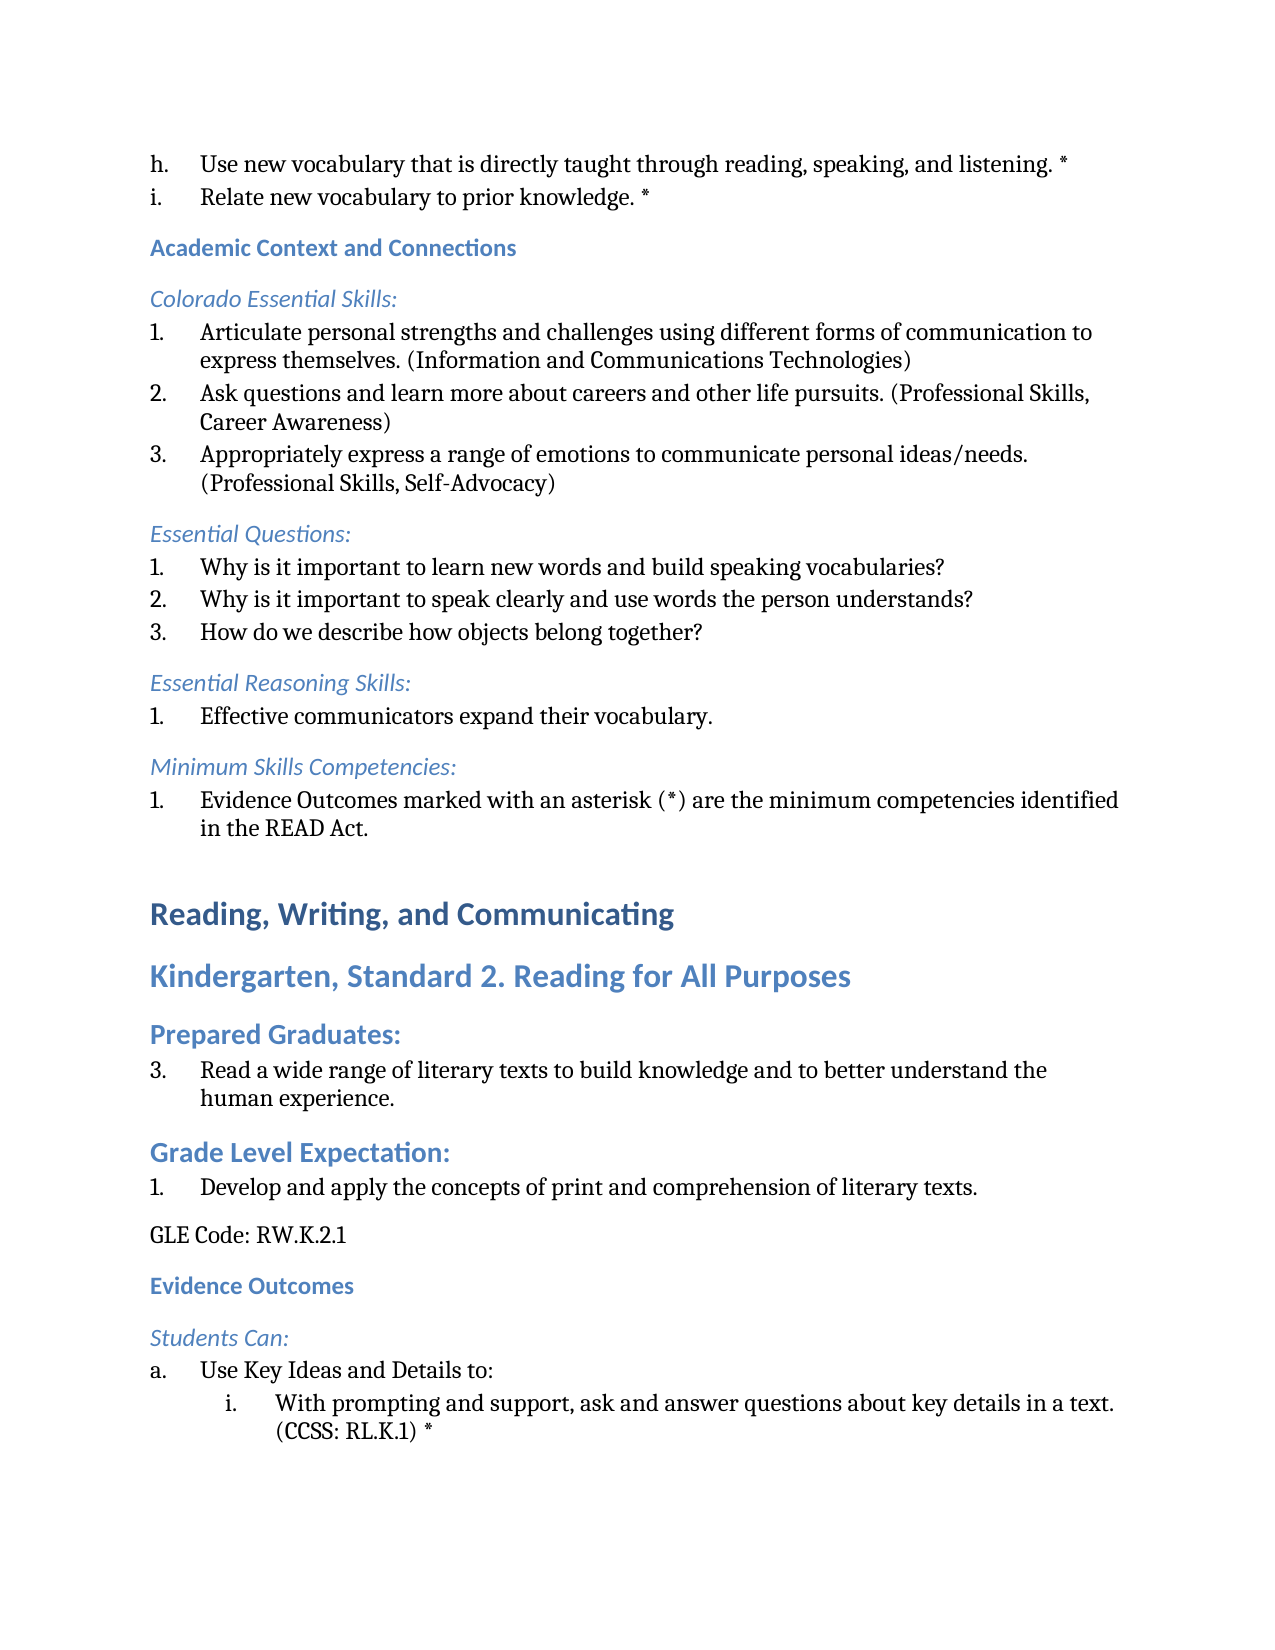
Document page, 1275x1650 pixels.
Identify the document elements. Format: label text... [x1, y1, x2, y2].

list Relate new vocabulary to prior knowledge. * [150, 182, 1125, 211]
list Articulate personal strengths and challenges using different forms of communication to express themselves. (Information and Communications Technologies) [150, 318, 1125, 375]
list Why is it important to speak clearly and use words the person understands? [150, 585, 1125, 614]
list Use Key Ideas and Details to: [150, 1356, 1125, 1385]
subtitle Kindergarten, Standard 2. Reading for All Purposes [150, 954, 1125, 995]
list How do we describe how objects belong together? [150, 618, 1125, 647]
subtitle Grade Level Expectation: [150, 1134, 1125, 1169]
subtitle Evidence Outcomes [150, 1270, 1125, 1301]
list With prompting and support, ask and answer questions about key details in a text. (CCSS: RL.K.1) * [225, 1388, 1125, 1446]
list Ask questions and learn more about careers and other life pursuits. (Professional Skills, Career Awareness) [150, 379, 1125, 436]
text GLE Code: RW.K.2.1 [150, 1221, 1125, 1249]
list Evidence Outcomes marked with an asterisk (*) are the minimum competencies identified in the READ Act. [150, 786, 1125, 843]
list Use new vocabulary that is directly taught through reading, speaking, and listening. * [150, 150, 1125, 179]
subtitle Essential Reasoning Skills: [150, 667, 1125, 698]
list Effective communicators expand their vocabulary. [150, 702, 1125, 730]
list Why is it important to learn new words and build speaking vocabularies? [150, 553, 1125, 582]
subtitle Colorado Essential Skills: [150, 283, 1125, 314]
subtitle Academic Context and Connections [150, 232, 1125, 263]
subtitle Essential Questions: [150, 518, 1125, 549]
subtitle Minimum Skills Competencies: [150, 751, 1125, 782]
subtitle Reading, Writing, and Communicating [150, 893, 1125, 934]
subtitle Prepared Graduates: [150, 1016, 1125, 1052]
list Read a wide range of literary texts to build knowledge and to better understand the human experience. [150, 1056, 1125, 1113]
list Develop and apply the concepts of print and comprehension of literary texts. [150, 1173, 1125, 1202]
list Appropriately express a range of emotions to communicate personal ideas/needs. (Professional Skills, Self-Advocacy) [150, 440, 1125, 498]
subtitle Students Can: [150, 1322, 1125, 1352]
